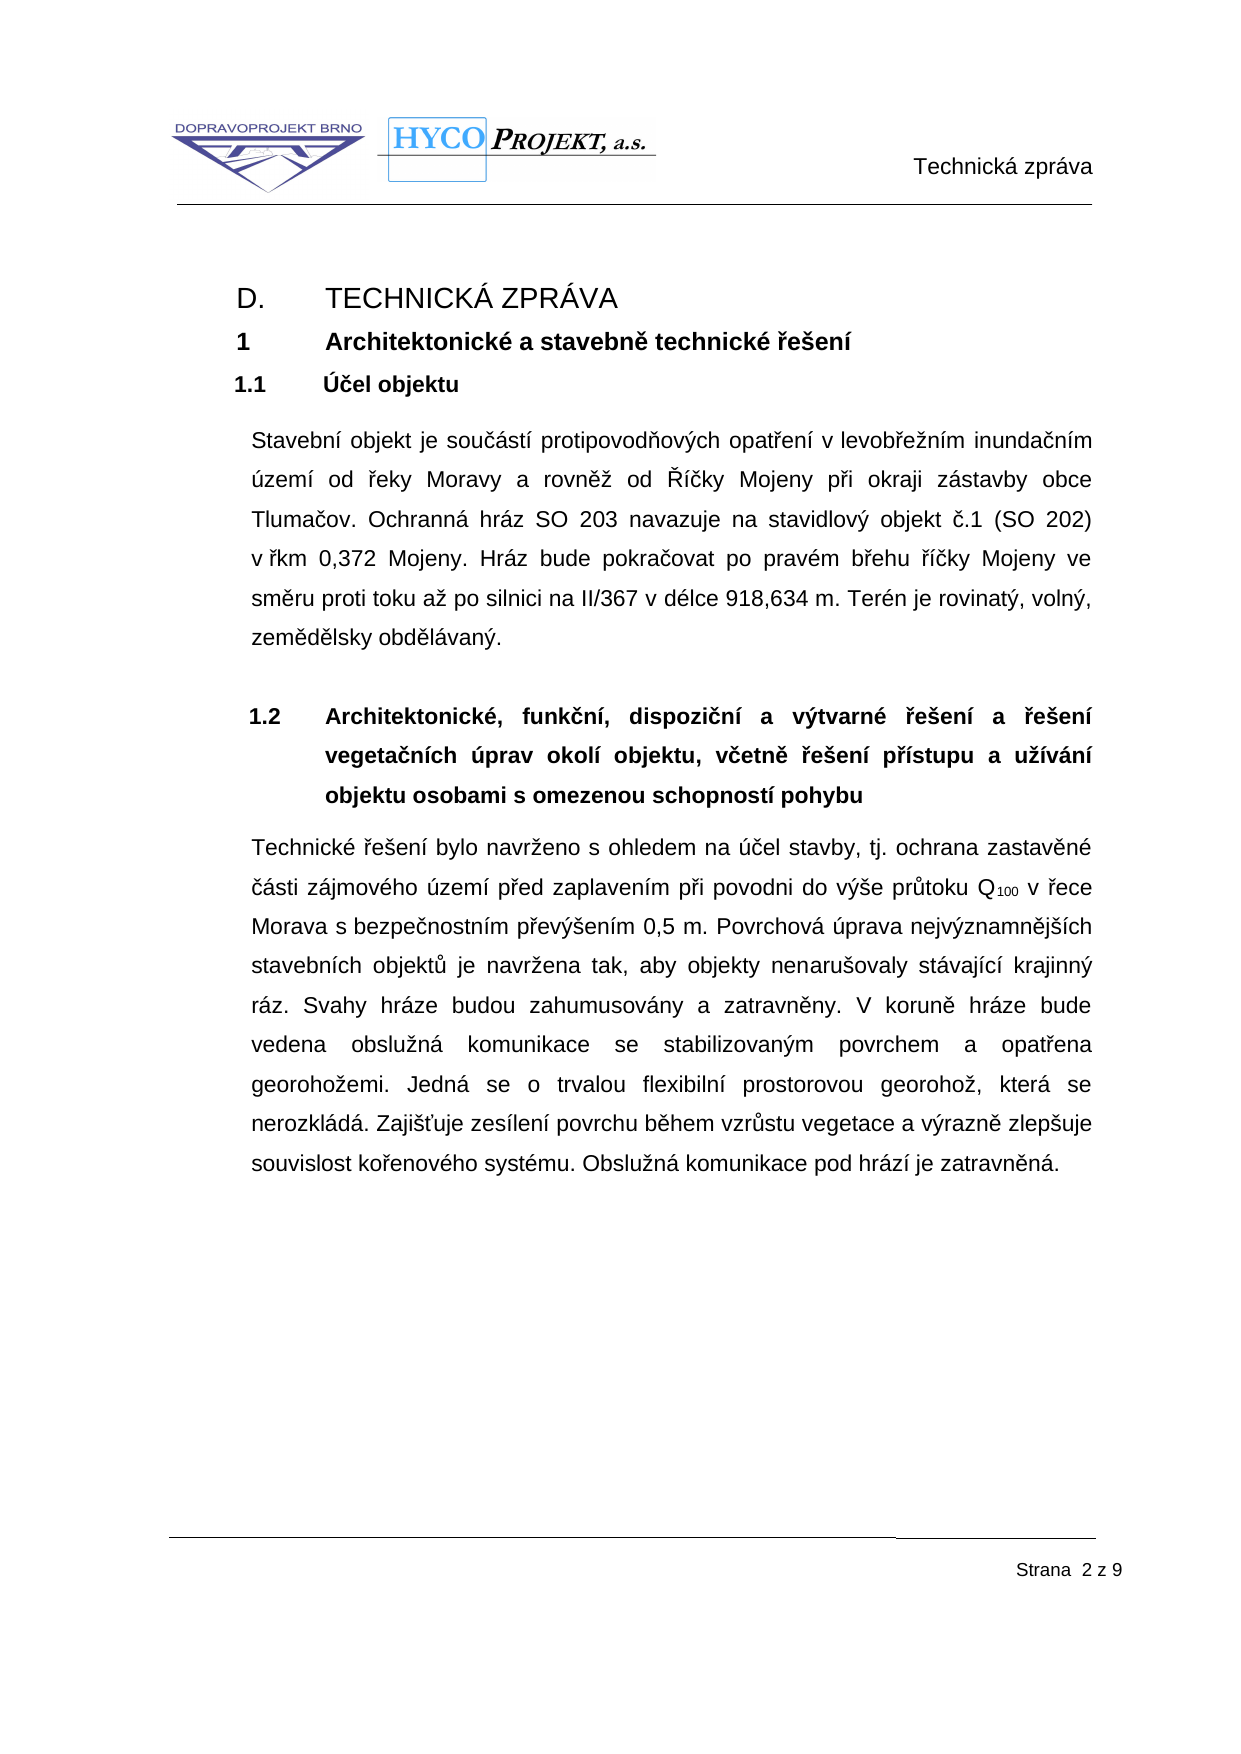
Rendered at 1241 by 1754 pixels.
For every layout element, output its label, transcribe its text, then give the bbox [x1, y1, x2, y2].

list D. TECHNICKÁ ZPRÁVA [177, 281, 1092, 314]
subtitle 1 Architektonické a stavebně technické řešení [236, 327, 1092, 356]
text Stavební objekt je součástí protipovodňových opatření v levobřežním inundačním území od řeky Moravy a rovněž od Říčky Mojeny při okraji zástavby obce Tlumačov. Ochranná hráz SO 203 navazuje na stavidlový objekt č.1 (SO 202) v řkm 0,372 Mojeny. Hráz bude pokračovat po pravém břehu říčky Mojeny ve směru proti toku až po silnici na II/367 v délce 918,634 m. Terén je rovinatý, volný, zemědělsky obdělávaný. [177, 427, 1092, 650]
text Technické řešení bylo navrženo s ohledem na účel stavby, tj. ochrana zastavěné části zájmového území před zaplavením při povodni do výše průtoku Q100 v řece Morava s bezpečnostním převýšením 0,5 m. Povrchová úprava nejvýznamnějších stavebních objektů je navržena tak, aby objekty nenarušovaly stávající krajinný ráz. Svahy hráze budou zahumusovány a zatravněny. V koruně hráze bude vedena obslužná komunikace se stabilizovaným povrchem a opatřena georohožemi. Jedná se o trvalou flexibilní prostorovou georohož, která se nerozkládá. Zajišťuje zesílení povrchu během vzrůstu vegetace a výrazně zlepšuje souvislost kořenového systému. Obslužná komunikace pod hrází je zatravněná. [251, 834, 1092, 1176]
subtitle Architektonické, funkční, dispoziční a výtvarné řešení a řešení vegetačních úprav okolí objektu, včetně řešení přístupu a užívání objektu osobami s omezenou schopností pohybu [281, 703, 1092, 808]
picture [169, 109, 370, 200]
subtitle Účel objektu [266, 368, 1092, 397]
picture [377, 117, 657, 182]
